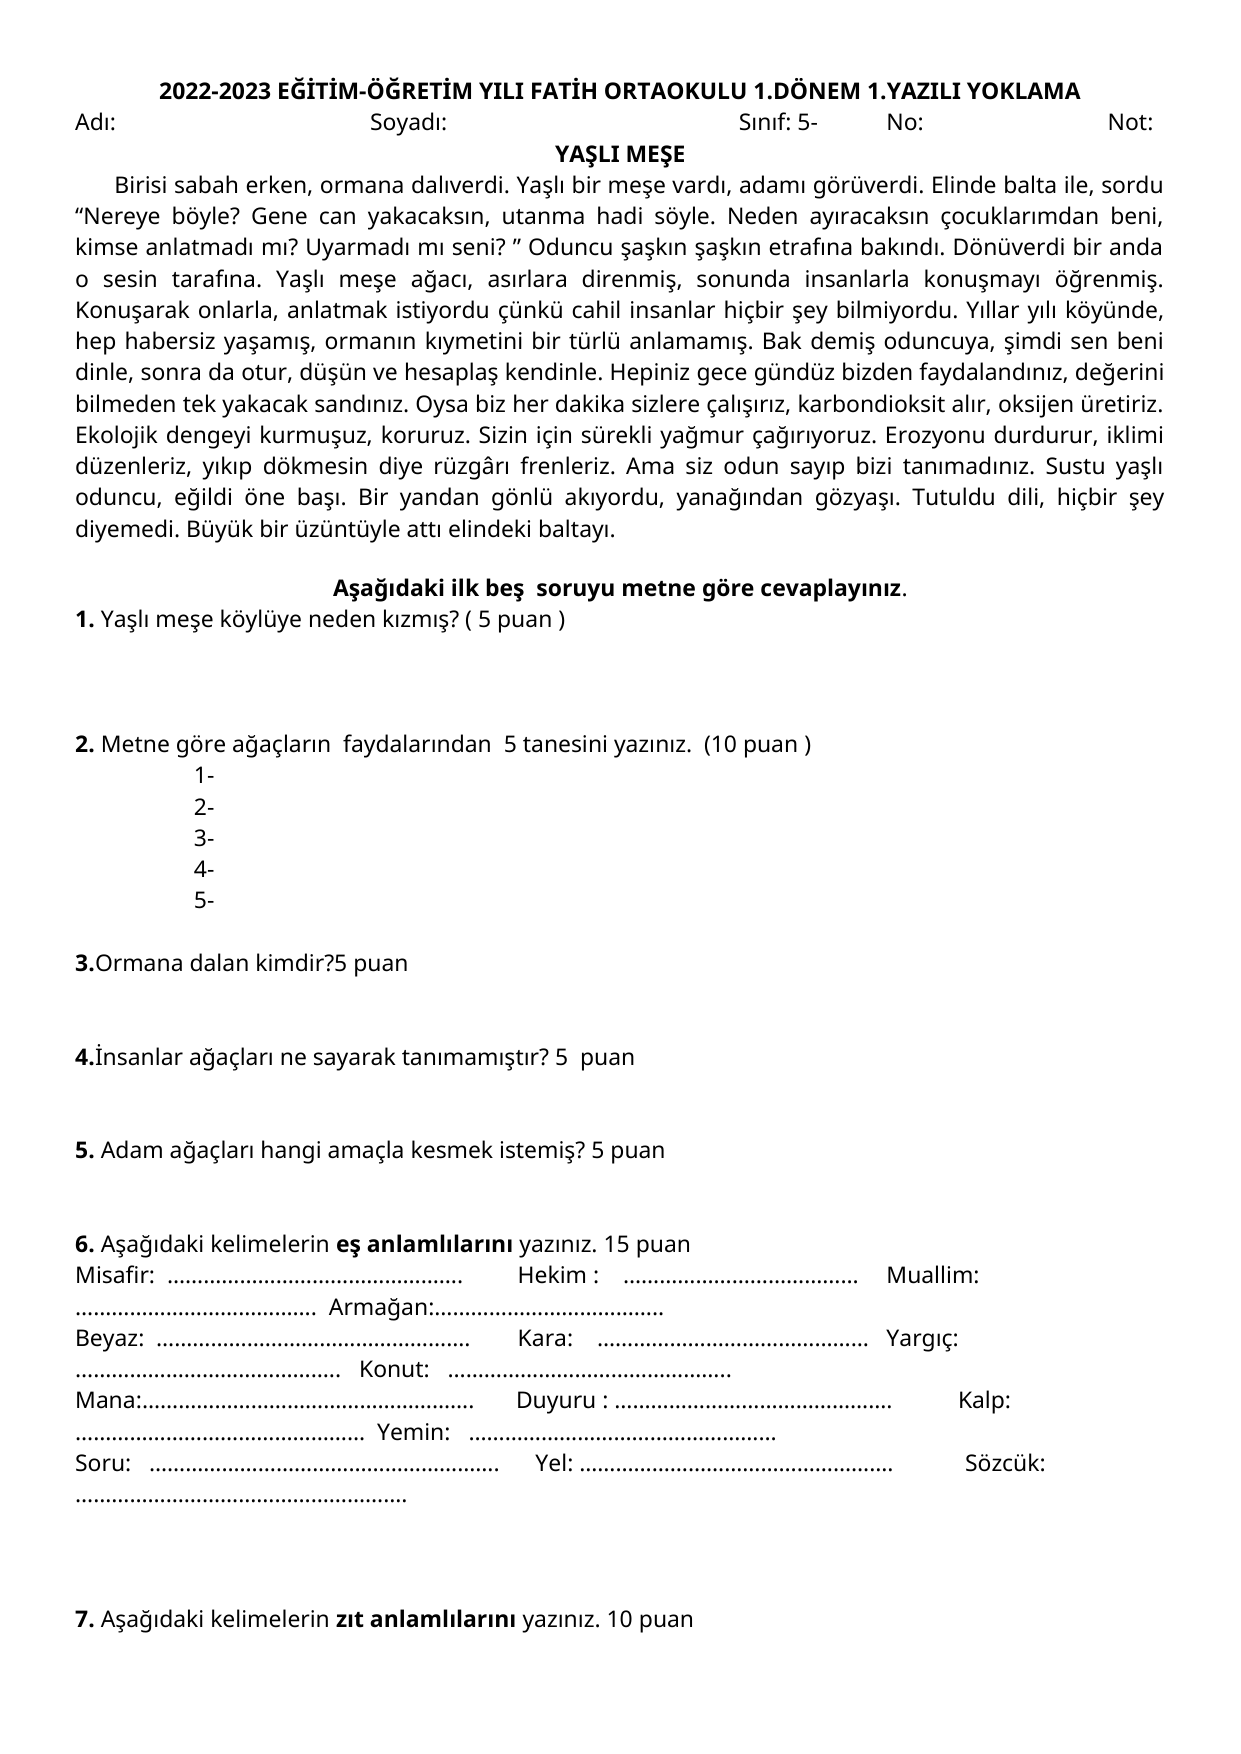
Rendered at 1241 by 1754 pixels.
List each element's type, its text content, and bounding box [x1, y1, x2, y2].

text 2. Metne göre ağaçların faydalarından 5 tanesini yazınız. (10 puan ) [75, 728, 1165, 759]
text 3.Ormana dalan kimdir?5 puan [75, 947, 1165, 978]
text Aşağıdaki ilk beş soruyu metne göre cevaplayınız. [75, 572, 1165, 603]
text Adı: Soyadı: Sınıf: 5- No: Not: [75, 106, 1165, 137]
text 3- [75, 822, 1165, 853]
text YAŞLI MEŞE [75, 137, 1165, 169]
text 1. Yaşlı meşe köylüye neden kızmış? ( 5 puan ) [75, 603, 1165, 634]
text Mana:………………………………………………. Duyuru : ………………………………………. Kalp: ………………………………………… Yemin: …………………………………………… [75, 1384, 1165, 1447]
text 1- [75, 759, 1165, 791]
text Misafir: …………………………………………. Hekim : ………………………………… Muallim: …………………………………. Armağan:……………………………….. [75, 1259, 1165, 1322]
text 2- [75, 791, 1165, 822]
text Beyaz: ……………………………………………. Kara: ……………………………………… Yargıç: …………………………………….. Konut: ……………………………………….. [75, 1322, 1165, 1384]
text 4.İnsanlar ağaçları ne sayarak tanımamıştır? 5 puan [75, 1041, 1165, 1072]
text 4- [75, 853, 1165, 884]
text Birisi sabah erken, ormana dalıverdi. Yaşlı bir meşe vardı, adamı görüverdi. Elinde balta ile, sordu “Nereye böyle? Gene can yakacaksın, utanma hadi söyle. Neden ayıracaksın çocuklarımdan beni, kimse anlatmadı mı? Uyarmadı mı seni? ” Oduncu şaşkın şaşkın etrafına bakındı. Dönüverdi bir anda o sesin tarafına. Yaşlı meşe ağacı, asırlara direnmiş, sonunda insanlarla konuşmayı öğrenmiş. Konuşarak onlarla, anlatmak istiyordu çünkü cahil insanlar hiçbir şey bilmiyordu. Yıllar yılı köyünde, hep habersiz yaşamış, ormanın kıymetini bir türlü anlamamış. Bak demiş oduncuya, şimdi sen beni dinle, sonra da otur, düşün ve hesaplaş kendinle. Hepiniz gece gündüz bizden faydalandınız, değerini bilmeden tek yakacak sandınız. Oysa biz her dakika sizlere çalışırız, karbondioksit alır, oksijen üretiriz. Ekolojik dengeyi kurmuşuz, koruruz. Sizin için sürekli yağmur çağırıyoruz. Erozyonu durdurur, iklimi düzenleriz, yıkıp dökmesin diye rüzgârı frenleriz. Ama siz odun sayıp bizi tanımadınız. Sustu yaşlı oduncu, eğildi öne başı. Bir yandan gönlü akıyordu, yanağından gözyaşı. Tutuldu dili, hiçbir şey diyemedi. Büyük bir üzüntüyle attı elindeki baltayı. [75, 169, 1165, 544]
text 2022-2023 EĞİTİM-ÖĞRETİM YILI FATİH ORTAOKULU 1.DÖNEM 1.YAZILI YOKLAMA [75, 75, 1165, 106]
text Soru: …………………………………………………. Yel: ……………………………………………. Sözcük: ………………………………………………. [75, 1447, 1165, 1509]
text 5- [75, 884, 1165, 916]
text 6. Aşağıdaki kelimelerin eş anlamlılarını yazınız. 15 puan [75, 1228, 1165, 1259]
text 7. Aşağıdaki kelimelerin zıt anlamlılarını yazınız. 10 puan [75, 1603, 1165, 1634]
text 5. Adam ağaçları hangi amaçla kesmek istemiş? 5 puan [75, 1134, 1165, 1166]
